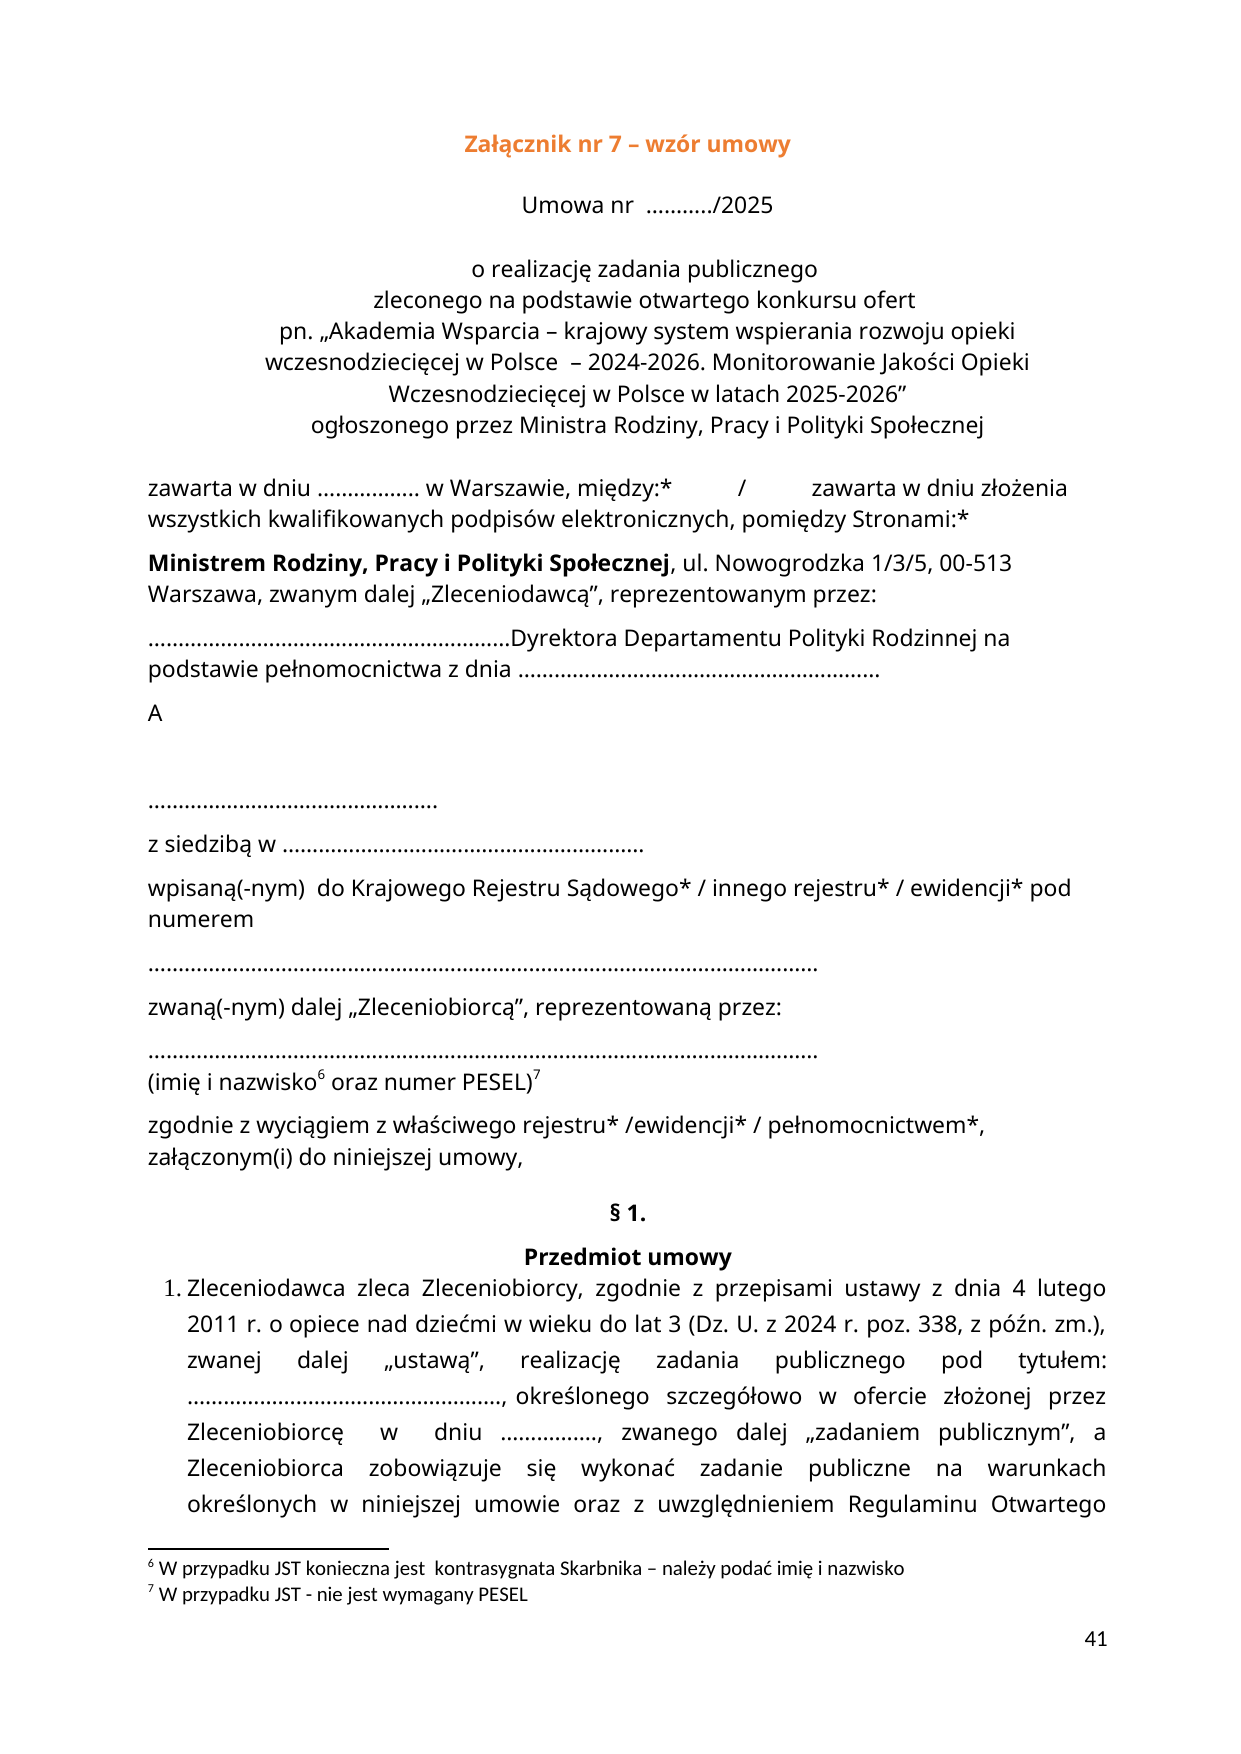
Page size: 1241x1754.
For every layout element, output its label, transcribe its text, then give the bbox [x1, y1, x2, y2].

text § 1. [148, 1197, 1107, 1228]
text o realizację zadania publicznego zleconego na podstawie otwartego konkursu ofert pn. „Akademia Wsparcia – krajowy system wspierania rozwoju opieki wczesnodziecięcej w Polsce – 2024-2026. Monitorowanie Jakości Opieki Wczesnodziecięcej w Polsce w latach 2025-2026” ogłoszonego przez Ministra Rodziny, Pracy i Polityki Społecznej [187, 252, 1108, 440]
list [163, 1272, 1107, 1519]
text ……………………………………………………Dyrektora Departamentu Polityki Rodzinnej na podstawie pełnomocnictwa z dnia …………………………………………………… [148, 622, 1107, 684]
text zawarta w dniu …………….. w Warszawie, między:* / zawarta w dniu złożenia wszystkich kwalifikowanych podpisów elektronicznych, pomiędzy Stronami:* [148, 472, 1108, 534]
text ………………………………………………………………………………………………… (imię i nazwisko oraz numer PESEL) [148, 1034, 1107, 1097]
text Ministrem Rodziny, Pracy i Polityki Społecznej, ul. Nowogrodzka 1/3/5, 00-513 Warszawa, zwanym dalej „Zleceniodawcą”, reprezentowanym przez: [148, 547, 1107, 609]
text A [148, 697, 1108, 728]
text ……………………………………..…. [148, 784, 1107, 816]
text Umowa nr ………../2025 [187, 189, 1108, 221]
text zgodnie z wyciągiem z * /* / *, załączonym(i) do niniejszej umowy, [148, 1109, 1107, 1172]
text wpisaną(-nym) do Krajowego Rejestru Sądowego* / innego rejestru* / ewidencji* pod numerem [148, 872, 1107, 934]
text z siedzibą w …………………………………………………… [148, 828, 1107, 859]
subtitle Załącznik nr 7 – wzór umowy [148, 128, 1107, 160]
text zwaną(-nym) dalej „Zleceniobiorcą”, reprezentowaną przez: [148, 991, 1107, 1022]
text ………………………………………………………………………………………………… [148, 947, 1107, 978]
text Przedmiot umowy [148, 1241, 1108, 1272]
